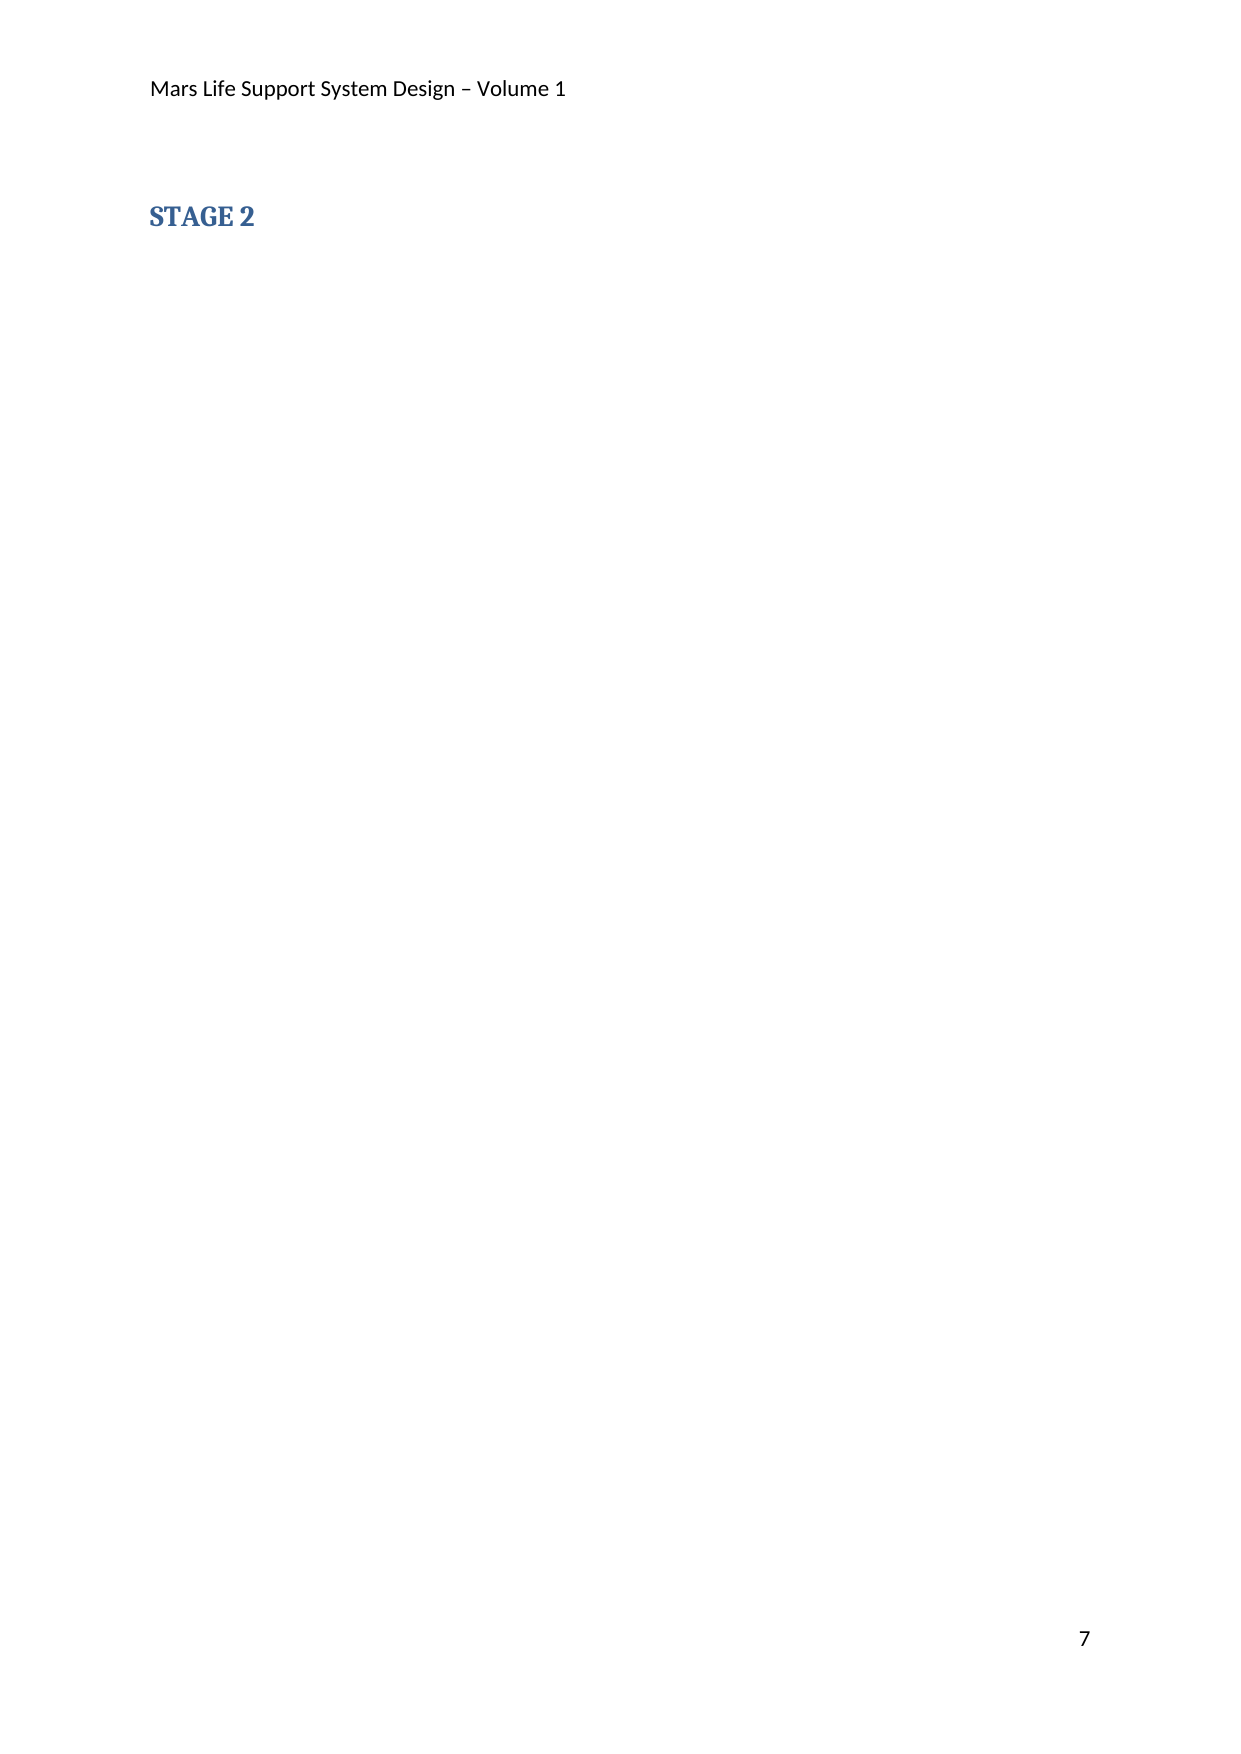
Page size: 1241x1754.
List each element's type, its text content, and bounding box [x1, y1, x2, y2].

subtitle STAGE 2 [150, 200, 1090, 233]
